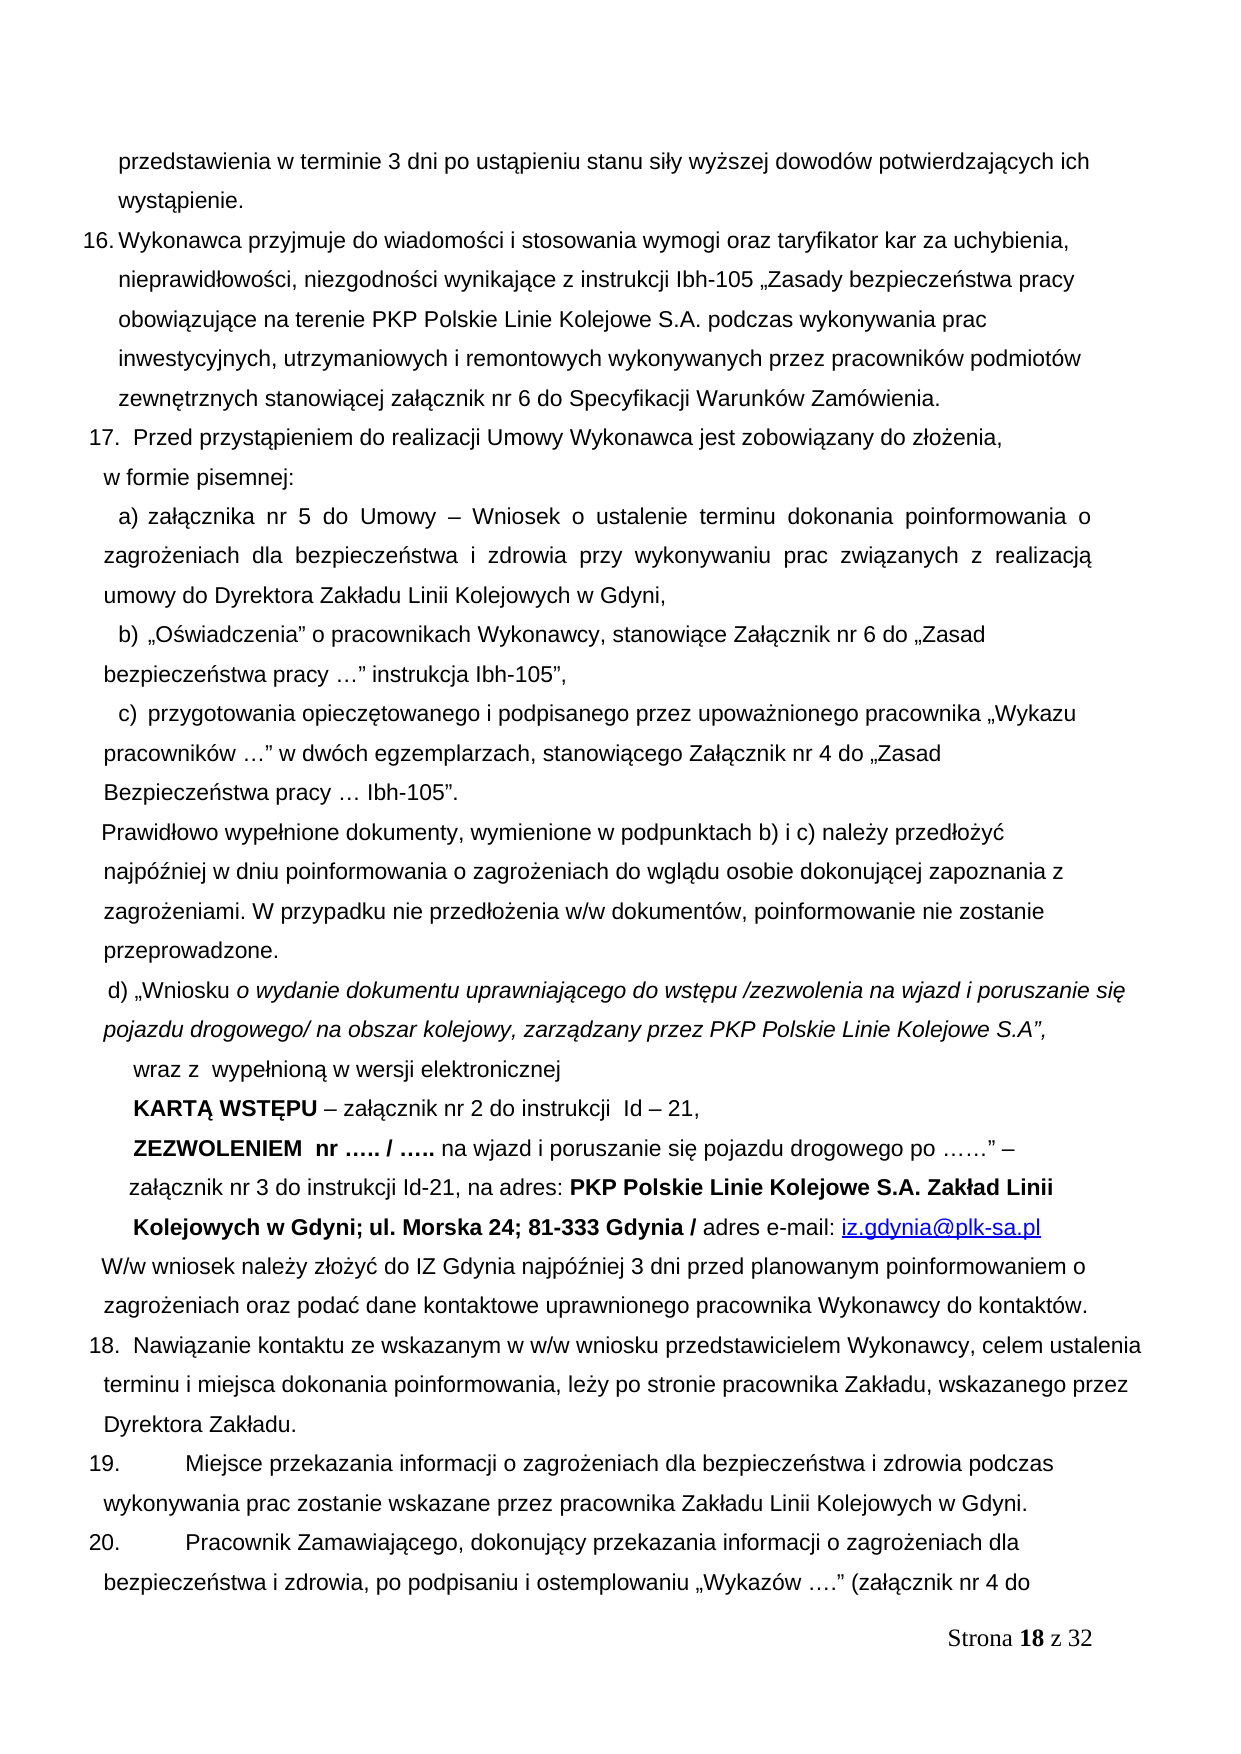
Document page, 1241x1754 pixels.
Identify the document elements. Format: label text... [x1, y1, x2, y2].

text d) „Wniosku o wydanie dokumentu uprawniającego do wstępu /zezwolenia na wjazd i poruszanie się pojazdu drogowego/ na obszar kolejowy, zarządzany przez PKP Polskie Linie Kolejowe S.A”, [88, 977, 1167, 1042]
list załącznika nr 5 do Umowy – Wniosek o ustalenie terminu dokonania poinformowania o zagrożeniach dla bezpieczeństwa i zdrowia przy wykonywaniu prac związanych z realizacją umowy do Dyrektora Zakładu Linii Kolejowych w Gdyni, [103, 503, 1093, 608]
list „Oświadczenia” o pracownikach Wykonawcy, stanowiące Załącznik nr 6 do „Zasad bezpieczeństwa pracy …” instrukcja Ibh-105”, [103, 621, 1093, 687]
list Nawiązanie kontaktu ze wskazanym w w/w wniosku przedstawicielem Wykonawcy, celem ustalenia terminu i miejsca dokonania poinformowania, leży po stronie pracownika Zakładu, wskazanego przez Dyrektora Zakładu. [88, 1332, 1167, 1437]
list Miejsce przekazania informacji o zagrożeniach dla bezpieczeństwa i zdrowia podczas wykonywania prac zostanie wskazane przez pracownika Zakładu Linii Kolejowych w Gdyni. [88, 1450, 1093, 1516]
text załącznik nr 3 do instrukcji Id-21, na adres: PKP Polskie Linie Kolejowe S.A. Zakład Linii Kolejowych w Gdyni; ul. Morska 24; 81-333 Gdynia / adres e-mail: iz.gdynia@plk-sa.pl [103, 1174, 1167, 1240]
list Wykonawca przyjmuje do wiadomości i stosowania wymogi oraz taryfikator kar za uchybienia, nieprawidłowości, niezgodności wynikające z instrukcji Ibh-105 „Zasady bezpieczeństwa pracy obowiązujące na terenie PKP Polskie Linie Kolejowe S.A. podczas wykonywania prac inwestycyjnych, utrzymaniowych i remontowych wykonywanych przez pracowników podmiotów zewnętrznych stanowiącej załącznik nr 6 do Specyfikacji Warunków Zamówienia. [83, 227, 1093, 411]
text Prawidłowo wypełnione dokumenty, wymienione w podpunktach b) i c) należy przedłożyć najpóźniej w dniu poinformowania o zagrożeniach do wglądu osobie dokonującej zapoznania z zagrożeniami. W przypadku nie przedłożenia w/w dokumentów, poinformowanie nie zostanie przeprowadzone. [88, 819, 1093, 963]
text ZEZWOLENIEM nr ….. / ….. na wjazd i poruszanie się pojazdu drogowego po ……” – [88, 1134, 1167, 1161]
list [83, 148, 1093, 213]
text KARTĄ WSTĘPU – załącznik nr 2 do instrukcji Id – 21, [88, 1095, 1167, 1121]
text W/w wniosek należy złożyć do IZ Gdynia najpóźniej 3 dni przed planowanym poinformowaniem o zagrożeniach oraz podać dane kontaktowe uprawnionego pracownika Wykonawcy do kontaktów. [88, 1253, 1093, 1319]
text wraz z wypełnioną w wersji elektronicznej [88, 1056, 1167, 1082]
list Przed przystąpieniem do realizacji Umowy Wykonawca jest zobowiązany do złożenia, w formie pisemnej: [88, 424, 1093, 490]
list przygotowania opieczętowanego i podpisanego przez upoważnionego pracownika „Wykazu pracowników …” w dwóch egzemplarzach, stanowiącego Załącznik nr 4 do „Zasad Bezpieczeństwa pracy … Ibh-105”. [103, 700, 1093, 806]
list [88, 1529, 1093, 1595]
